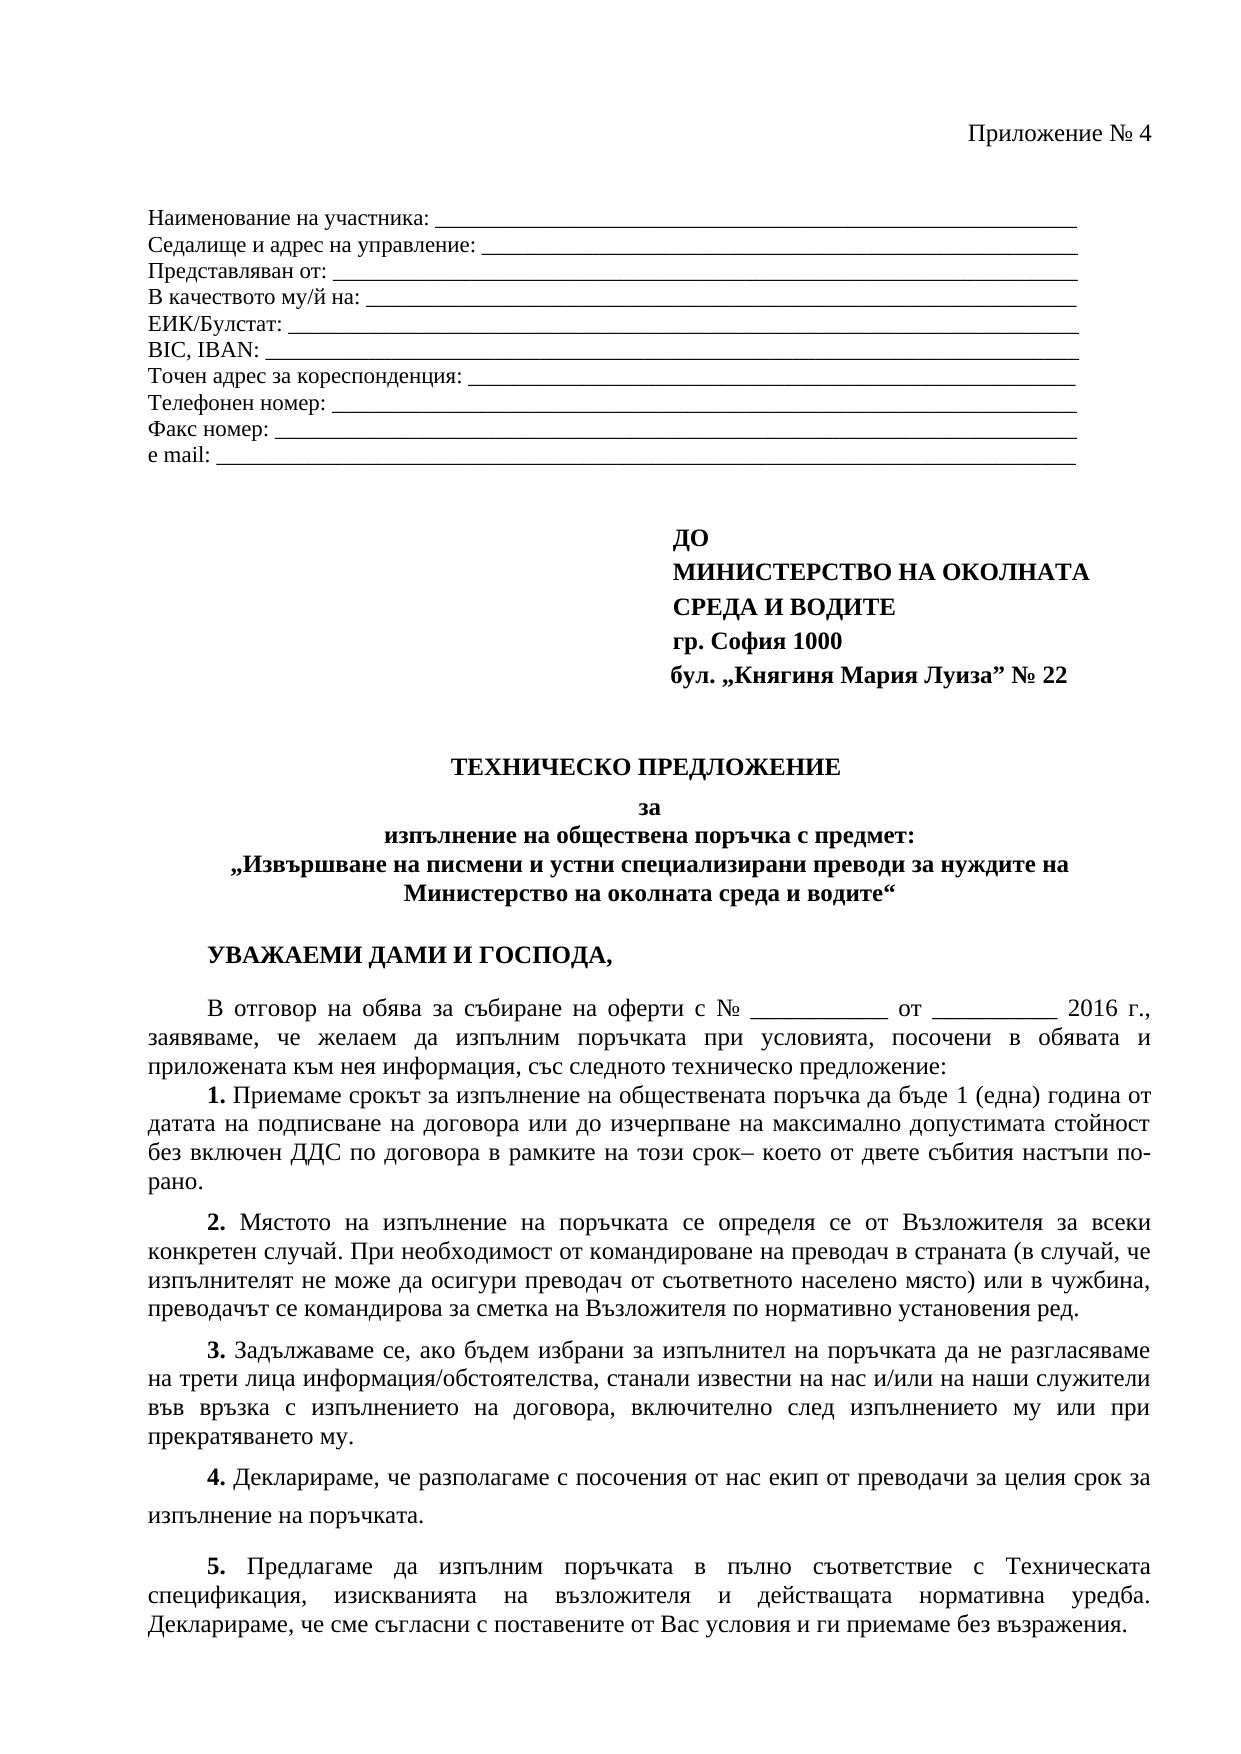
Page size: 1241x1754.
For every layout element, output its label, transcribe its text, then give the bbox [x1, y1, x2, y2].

text ДО [673, 523, 1152, 552]
text изпълнение на обществена поръчка с предмет: [148, 820, 1152, 849]
text 5. Предлагаме да изпълним поръчката в пълно съответствие с Техническата спецификация, изискванията на възложителя и действащата нормативна уредба. Декларираме, че сме съгласни с поставените от Вас условия и ги приемаме без възражения. [148, 1551, 1152, 1637]
text Седалище и адрес на управление: ____________________________________________________ [148, 231, 1152, 257]
text Точен адрес за кореспонденция: _____________________________________________________ [148, 362, 1152, 389]
text e mail: ___________________________________________________________________________ [148, 442, 1152, 468]
text ТЕХНИЧЕСКО ПРЕДЛОЖЕНИЕ [148, 752, 1144, 781]
text ЕИК/Булстат: _____________________________________________________________________ [148, 310, 1152, 336]
text УВАЖАЕМИ ДАМИ И ГОСПОДА, [148, 940, 1152, 968]
text гр. София 1000 [598, 626, 1152, 654]
text „Извършване на писмени и устни специализирани преводи за нуждите на Министерство на околната среда и водите“ [148, 849, 1152, 907]
text Факс номер: ______________________________________________________________________ [148, 415, 1152, 442]
text Телефонен номер: _________________________________________________________________ [148, 389, 1152, 415]
text СРЕДА И ВОДИТЕ [598, 592, 1152, 620]
text за [148, 792, 1152, 820]
text В качеството му/й на: ______________________________________________________________ [148, 283, 1152, 310]
text Наименование на участника: ________________________________________________________ [148, 204, 1152, 231]
text Приложение № 4 [148, 118, 1152, 147]
text 4. Декларираме, че разполагаме с посочения от нас екип от преводачи за целия срок за изпълнение на поръчката. [148, 1462, 1152, 1539]
text В отговор на обява за събиране на оферти с № ___________ от __________ 2016 г., заявяваме, че желаем да изпълним поръчката при условията, посочени в обявата и приложената към нея информация, със следното техническо предложение: [148, 993, 1152, 1080]
text бул. „Княгиня Мария Луиза” № 22 [148, 660, 1152, 689]
text МИНИСТЕРСТВО НА ОКОЛНАТА [598, 557, 1152, 586]
text 2. Мястото на изпълнение на поръчката се определя се от Възложителя за всеки конкретен случай. При необходимост от командироване на преводач в страната (в случай, че изпълнителят не може да осигури преводач от съответното населено място) или в чужбина, преводачът се командирова за сметка на Възложителя по нормативно установения ред. [148, 1207, 1152, 1322]
text 1. Приемаме срокът за изпълнение на обществената поръчка да бъде 1 (една) година от датата на подписване на договора или до изчерпване на максимално допустимата стойност без включен ДДС по договора в рамките на този срок– което от двете събития настъпи по-рано. [148, 1080, 1152, 1195]
text Представляван от: _________________________________________________________________ [148, 257, 1152, 283]
text 3. Задължаваме се, ако бъдем избрани за изпълнител на поръчката да не разгласяваме на трети лица информация/обстоятелства, станали известни на нас и/или на наши служители във връзка с изпълнението на договора, включително след изпълнението му или при прекратяването му. [148, 1335, 1152, 1450]
text BIC, IBAN: _______________________________________________________________________ [148, 336, 1152, 362]
